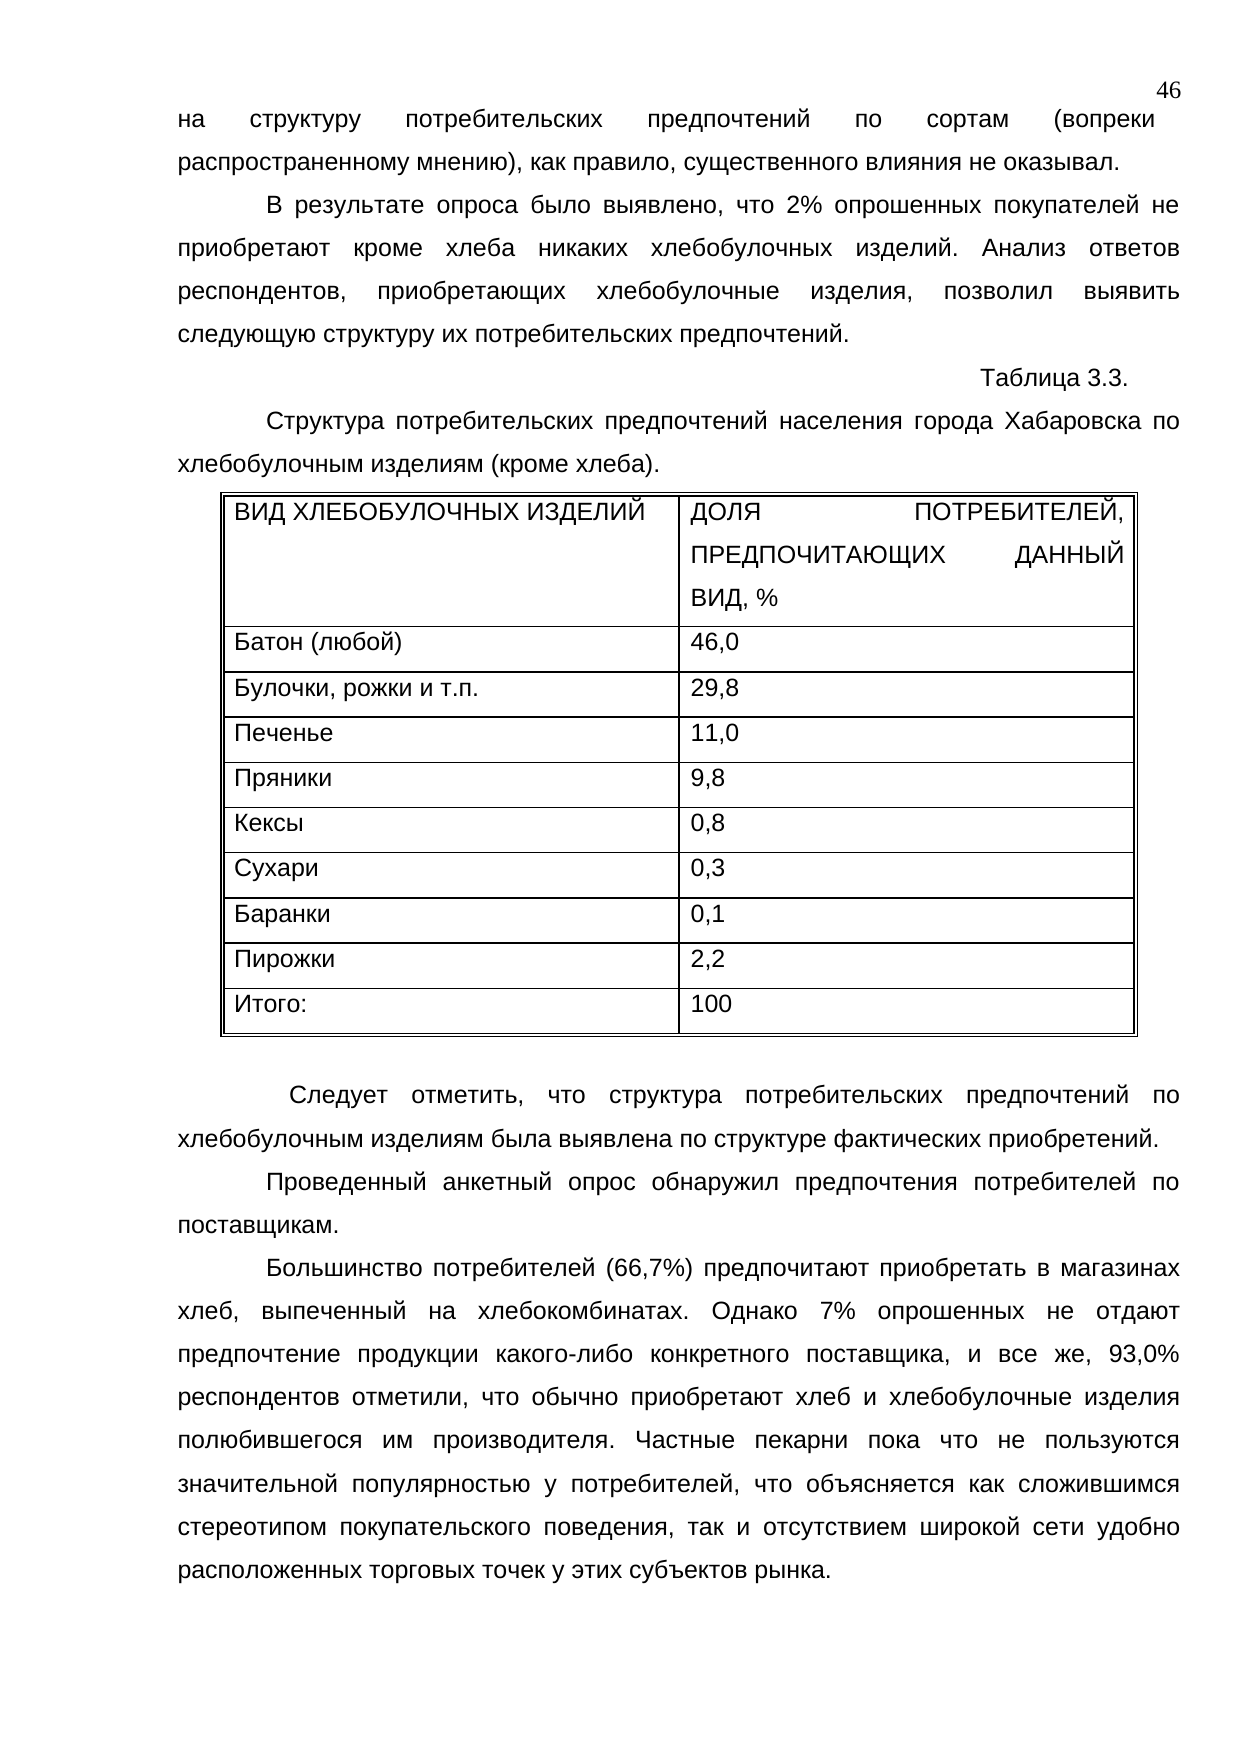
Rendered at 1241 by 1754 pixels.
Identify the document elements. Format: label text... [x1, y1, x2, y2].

table_cell Булочки, рожки и т.п. [225, 673, 678, 716]
table_cell 0,1 [680, 899, 1133, 942]
table_header Вид хлебобулочных изделий [225, 497, 678, 626]
table_cell 9,8 [680, 763, 1133, 807]
text Структура потребительских предпочтений населения города Хабаровска по хлебобулочным изделиям (кроме хлеба). [177, 406, 1181, 477]
table_cell 29,8 [680, 673, 1133, 716]
table_cell Печенье [225, 718, 678, 761]
table_header Доля потребителей, предпочитающих данный вид, % [680, 497, 1133, 626]
table_cell Пряники [225, 763, 678, 807]
table_cell Баранки [225, 899, 678, 942]
table_cell Пирожки [225, 944, 678, 987]
text Большинство потребителей (66,7%) предпочитают приобретать в магазинах хлеб, выпеченный на хлебокомбинатах. Однако 7% опрошенных не отдают предпочтение продукции какого-либо конкретного поставщика, и все же, 93,0% респондентов отметили, что обычно приобретают хлеб и хлебобулочные изделия полюбившегося им производителя. Частные пекарни пока что не пользуются значительной популярностью у потребителей, что объясняется как сложившимся стереотипом покупательского поведения, так и отсутствием широкой сети удобно расположенных торговых точек у этих субъектов рынка. [177, 1253, 1181, 1584]
text Следует отметить, что структура потребительских предпочтений по хлебобулочным изделиям была выявлена по структуре фактических приобретений. [177, 1081, 1181, 1152]
table_cell 11,0 [680, 718, 1133, 761]
text Проведенный анкетный опрос обнаружил предпочтения потребителей по поставщикам. [177, 1167, 1181, 1239]
table_cell 46,0 [680, 627, 1133, 671]
table_cell 0,8 [680, 808, 1133, 852]
table_cell 2,2 [680, 944, 1133, 987]
text В результате опроса было выявлено, что 2% опрошенных покупателей не приобретают кроме хлеба никаких хлебобулочных изделий. Анализ ответов респондентов, приобретающих хлебобулочные изделия, позволил выявить следующую структуру их потребительских предпочтений. [177, 190, 1181, 348]
table_cell 100 [680, 989, 1133, 1033]
text Таблица 3.3. [177, 362, 1181, 391]
table_cell Кексы [225, 808, 678, 852]
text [177, 104, 1181, 176]
table_cell Сухари [225, 853, 678, 897]
table_cell Батон (любой) [225, 627, 678, 671]
table_cell 0,3 [680, 853, 1133, 897]
table_cell Итого: [225, 989, 678, 1033]
